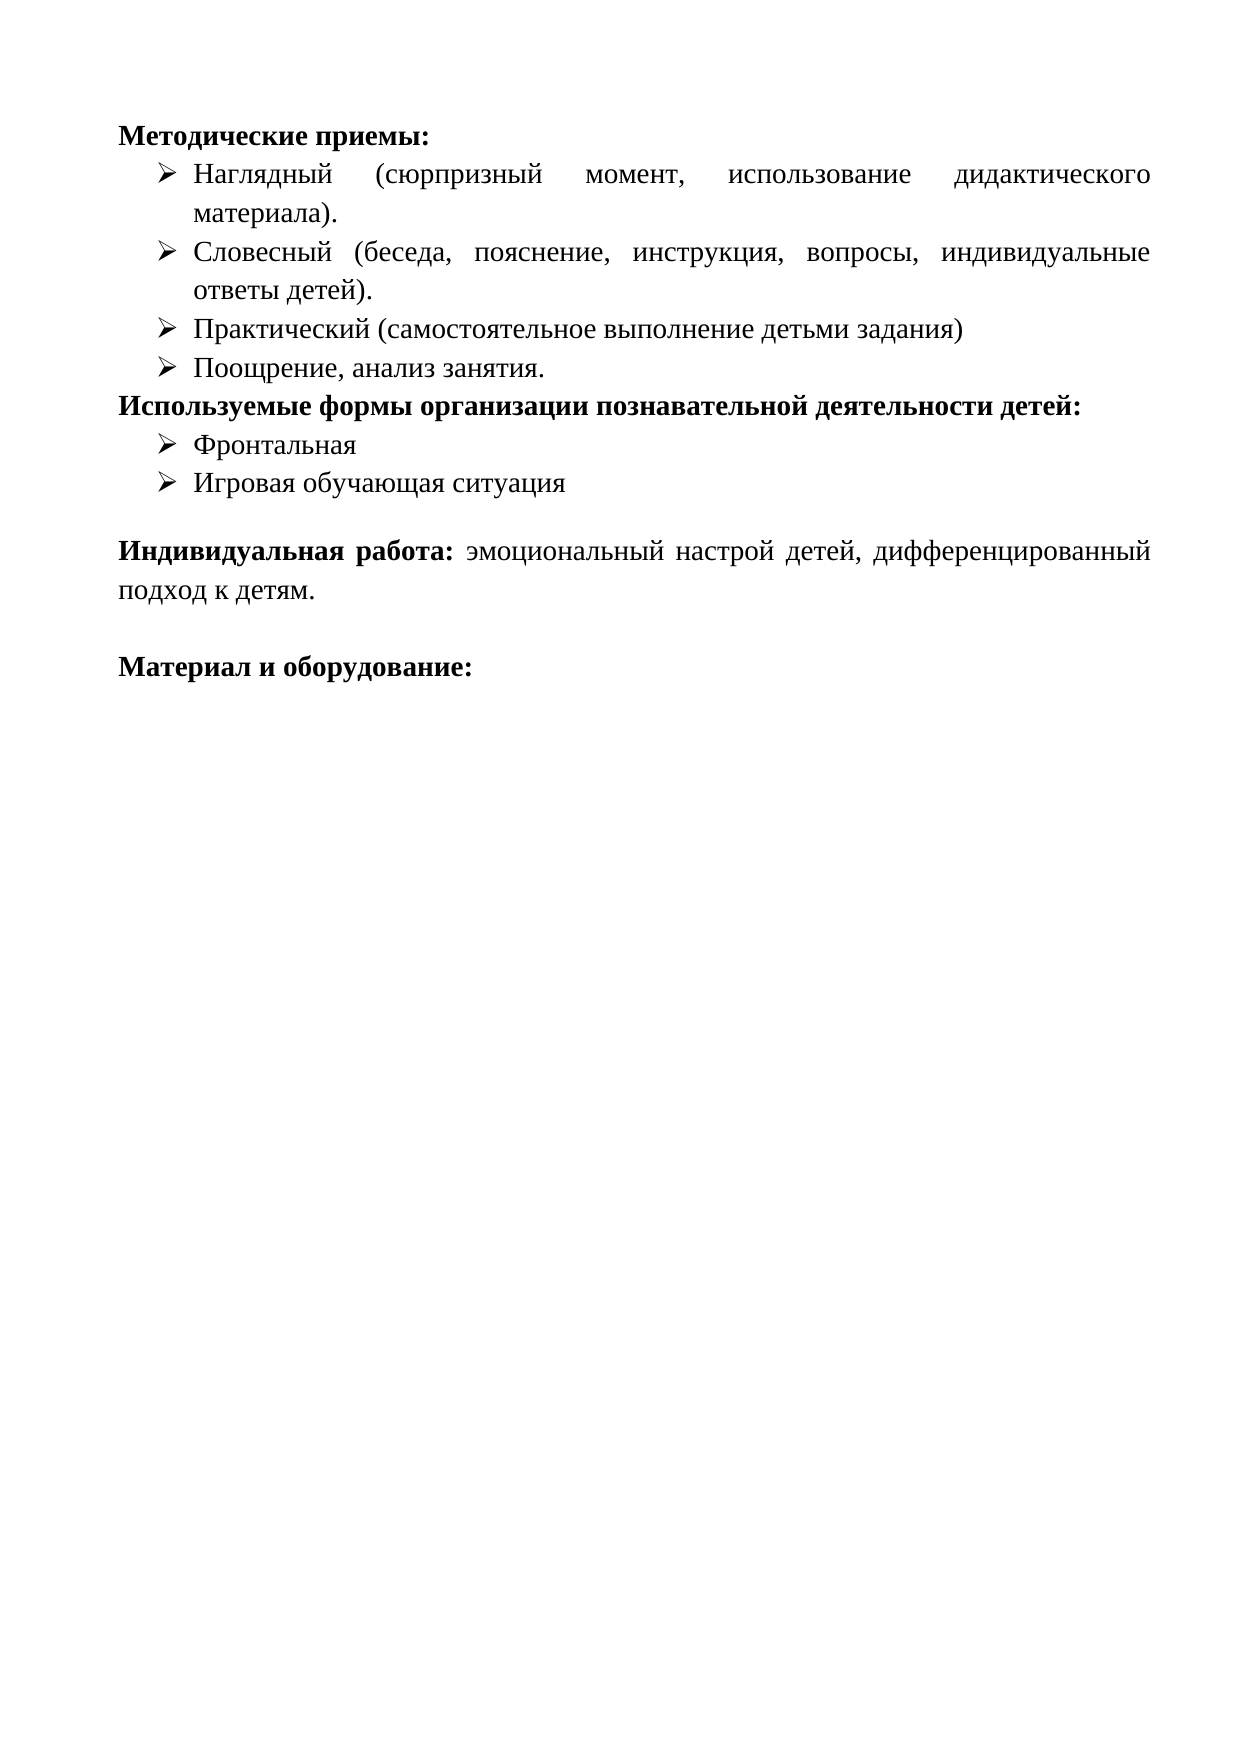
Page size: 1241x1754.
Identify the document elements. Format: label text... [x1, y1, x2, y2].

text Индивидуальная работа: эмоциональный настрой детей, дифференцированный подход к детям. [118, 533, 1152, 605]
list Игровая обучающая ситуация [156, 466, 1152, 499]
list Фронтальная [156, 427, 1152, 461]
list Практический (самостоятельное выполнение детьми задания) [156, 311, 1152, 345]
list Наглядный (сюрпризный момент, использование дидактического материала). [156, 157, 1152, 229]
text Методические приемы: [118, 118, 1152, 152]
list Поощрение, анализ занятия. [156, 350, 1152, 383]
text Используемые формы организации познавательной деятельности детей: [118, 388, 1152, 422]
text Материал и оборудование: [118, 649, 1152, 682]
list Словесный (беседа, пояснение, инструкция, вопросы, индивидуальные ответы детей). [156, 234, 1152, 306]
